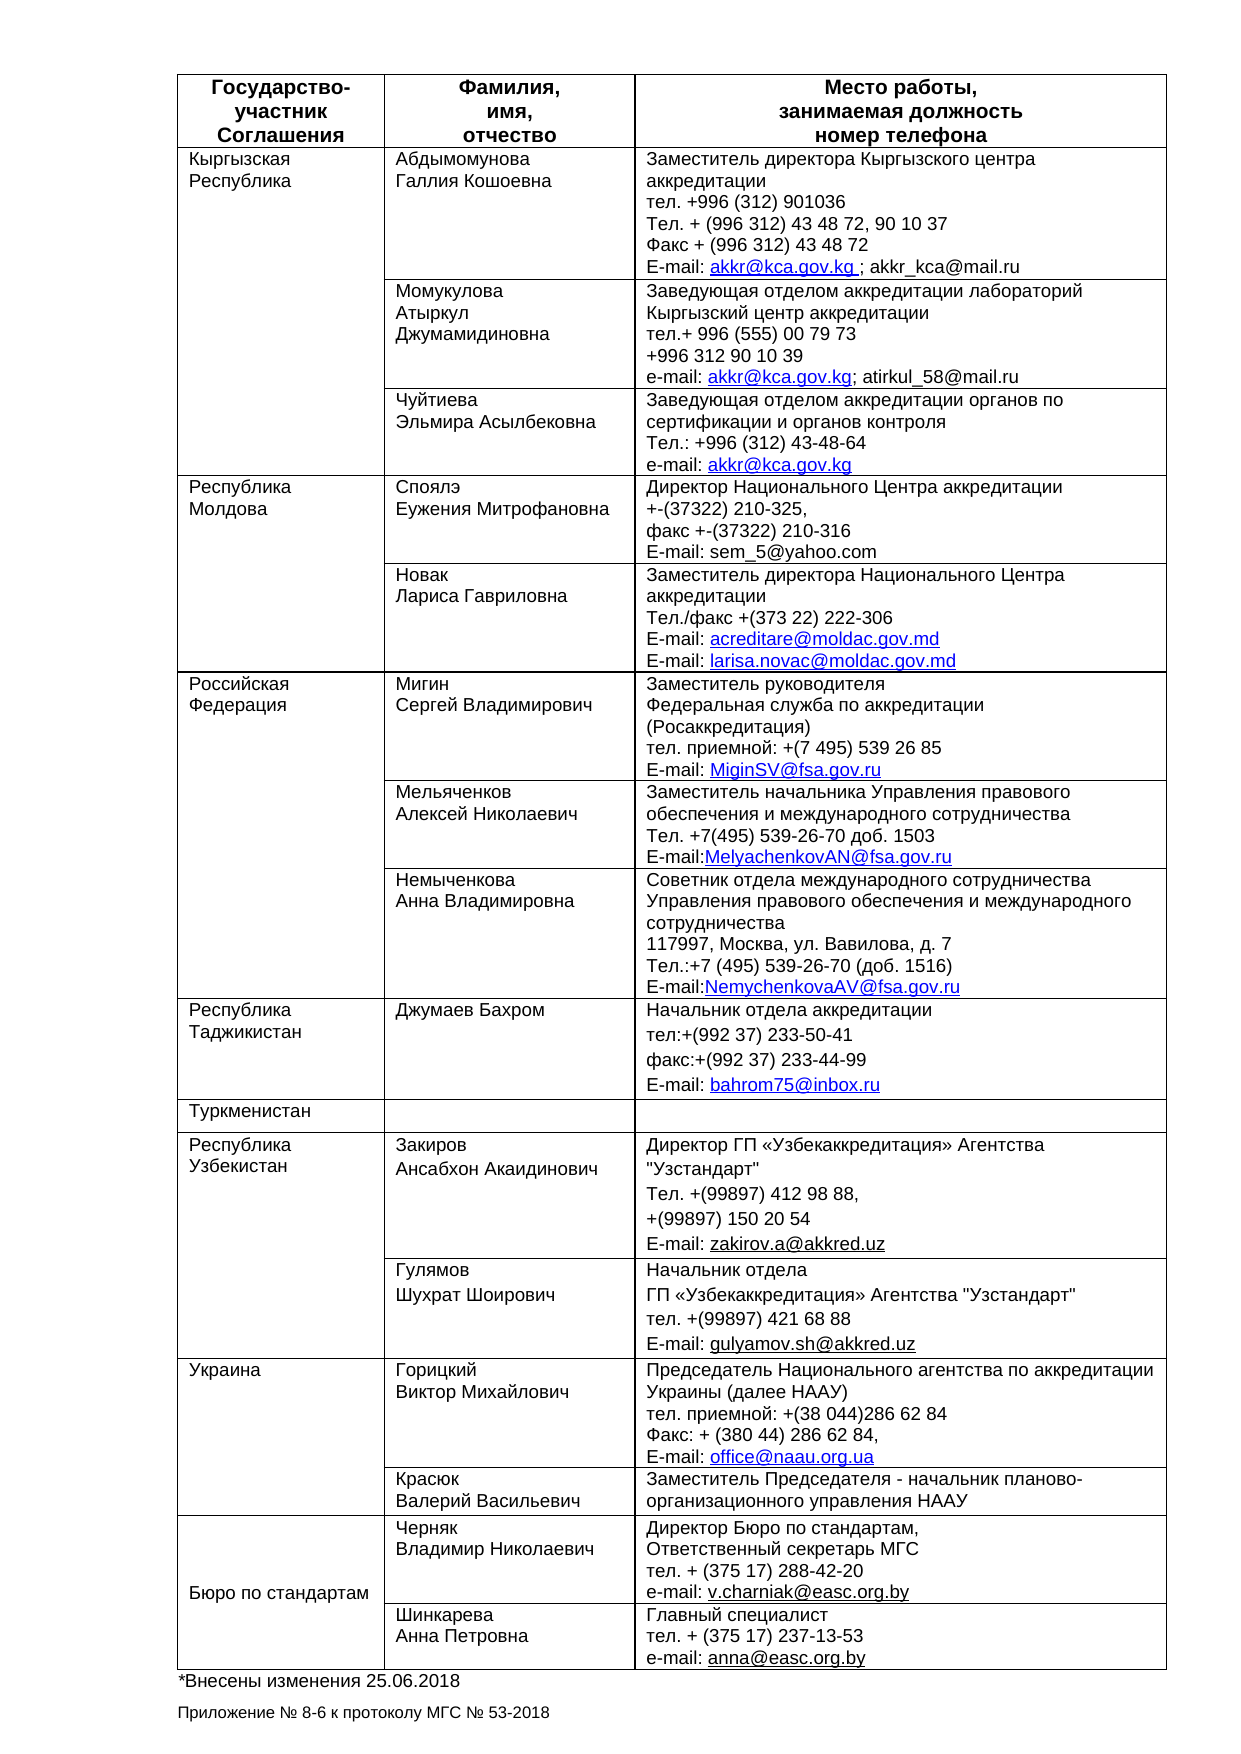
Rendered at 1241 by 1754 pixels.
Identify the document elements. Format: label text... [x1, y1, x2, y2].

table_cell Гулямов Шухрат Шоирович [385, 1259, 634, 1358]
table_cell Чуйтиева Эльмира Асылбековна [385, 389, 634, 475]
table_cell Черняк Владимир Николаевич [385, 1516, 634, 1603]
table_cell Начальник отдела ГП «Узбекаккредитация» Агентства "Узстандарт" тел. +(99897) 421 68 88 E-mail: gulyamov.sh@akkred.uz [636, 1259, 1166, 1358]
table_cell Главный специалист тел. + (375 17) 237-13-53 e-mail: anna@easc.org.by [636, 1604, 1166, 1668]
table_cell Заместитель начальника Управления правового обеспечения и международного сотрудничества Тел. +7(495) 539-26-70 доб. 1503 E-mail:MelyachenkovAN@fsa.gov.ru [636, 781, 1166, 867]
table_cell Бюро по стандартам [178, 1516, 384, 1668]
table_header Фамилия, имя, отчество [385, 75, 634, 147]
table_cell Начальник отдела аккредитации тел:+(992 37) 233-50-41 факс:+(992 37) 233-44-99 E-mail: bahrom75@inbox.ru [636, 999, 1166, 1098]
table_cell Заведующая отделом аккредитации органов по сертификации и органов контроля Тел.: +996 (312) 43-48-64 е-mail: akkr@kca.gov.kg [636, 389, 1166, 475]
table_cell Директор ГП «Узбекаккредитация» Агентства "Узстандарт" Тел. +(99897) 412 98 88, +(99897) 150 20 54 E-mail: zakirov.a@akkred.uz [636, 1133, 1166, 1258]
table_cell Закиров Ансабхон Акаидинович [385, 1133, 634, 1258]
table_cell Республика Таджикистан [178, 999, 384, 1098]
table_cell Мельяченков Алексей Николаевич [385, 781, 634, 867]
table_cell Советник отдела международного сотрудничества Управления правового обеспечения и международного сотрудничества 117997, Москва, ул. Вавилова, д. 7 Тел.:+7 (495) 539-26-70 (доб. 1516) E-mail:NemychenkovaAV@fsa.gov.ru [636, 869, 1166, 998]
table_cell Момукулова Атыркул Джумамидиновна [385, 280, 634, 388]
table_header Государство-участник Соглашения [178, 75, 384, 147]
table_cell Заведующая отделом аккредитации лабораторий Кыргызский центр аккредитации тел.+ 996 (555) 00 79 73 +996 312 90 10 39 е-mail: akkr@kca.gov.kg; atirkul_58@mail.ru [636, 280, 1166, 388]
table_cell Кыргызская Республика [178, 148, 384, 475]
table_cell [385, 1100, 634, 1132]
table_cell Абдымомунова Галлия Кошоевна [385, 148, 634, 279]
table_cell Красюк Валерий Васильевич [385, 1468, 634, 1515]
table_cell Шинкарева Анна Петровна [385, 1604, 634, 1668]
table_cell Заместитель руководителя Федеральная служба по аккредитации (Росаккредитация) тел. приемной: +(7 495) 539 26 85 E-mail: MiginSV@fsa.gov.ru [636, 673, 1166, 780]
table_cell Председатель Национального агентства по аккредитации Украины (далее НААУ) тел. приемной: +(38 044)286 62 84 Факс: + (380 44) 286 62 84, E-mail: office@naau.org.ua [636, 1359, 1166, 1467]
text *Внесены изменения 25.06.2018 [177, 1670, 1152, 1691]
table_cell Джумаев Бахром [385, 999, 634, 1098]
table_cell [636, 1100, 1166, 1132]
table_cell Горицкий Виктор Михайлович [385, 1359, 634, 1467]
table_cell Республика Молдова [178, 476, 384, 671]
table_cell Украина [178, 1359, 384, 1515]
table_cell Немыченкова Анна Владимировна [385, 869, 634, 998]
table_cell Заместитель директора Национального Центра аккредитации Тел./факс +(373 22) 222-306 E-mail: acreditare@moldac.gov.md E-mail: larisa.novac@moldac.gov.md [636, 564, 1166, 671]
table_cell Директор Национального Центра аккредитации +-(37322) 210-325, факс +-(37322) 210-316 E-mail: sem_5@yahoo.com [636, 476, 1166, 562]
table_cell Заместитель директора Кыргызского центра аккредитации тел. +996 (312) 901036 Тел. + (996 312) 43 48 72, 90 10 37 Факс + (996 312) 43 48 72 E-mail: akkr@kca.gov.kg ; akkr_kca@mail.ru [636, 148, 1166, 279]
table_cell Российская Федерация [178, 673, 384, 998]
table_cell Мигин Сергей Владимирович [385, 673, 634, 780]
table_header Место работы, занимаемая должность номер телефона [636, 75, 1166, 147]
table_cell Заместитель Председателя - начальник планово-организационного управления НААУ [636, 1468, 1166, 1515]
table_cell Новак Лариса Гавриловна [385, 564, 634, 671]
table_cell Республика Узбекистан [178, 1133, 384, 1358]
table_cell Споялэ Еужения Митрофановна [385, 476, 634, 562]
table_cell Директор Бюро по стандартам, Ответственный секретарь МГС тел. + (375 17) 288-42-20 e-mail: v.charniak@easc.org.by [636, 1516, 1166, 1603]
table_cell Туркменистан [178, 1100, 384, 1132]
